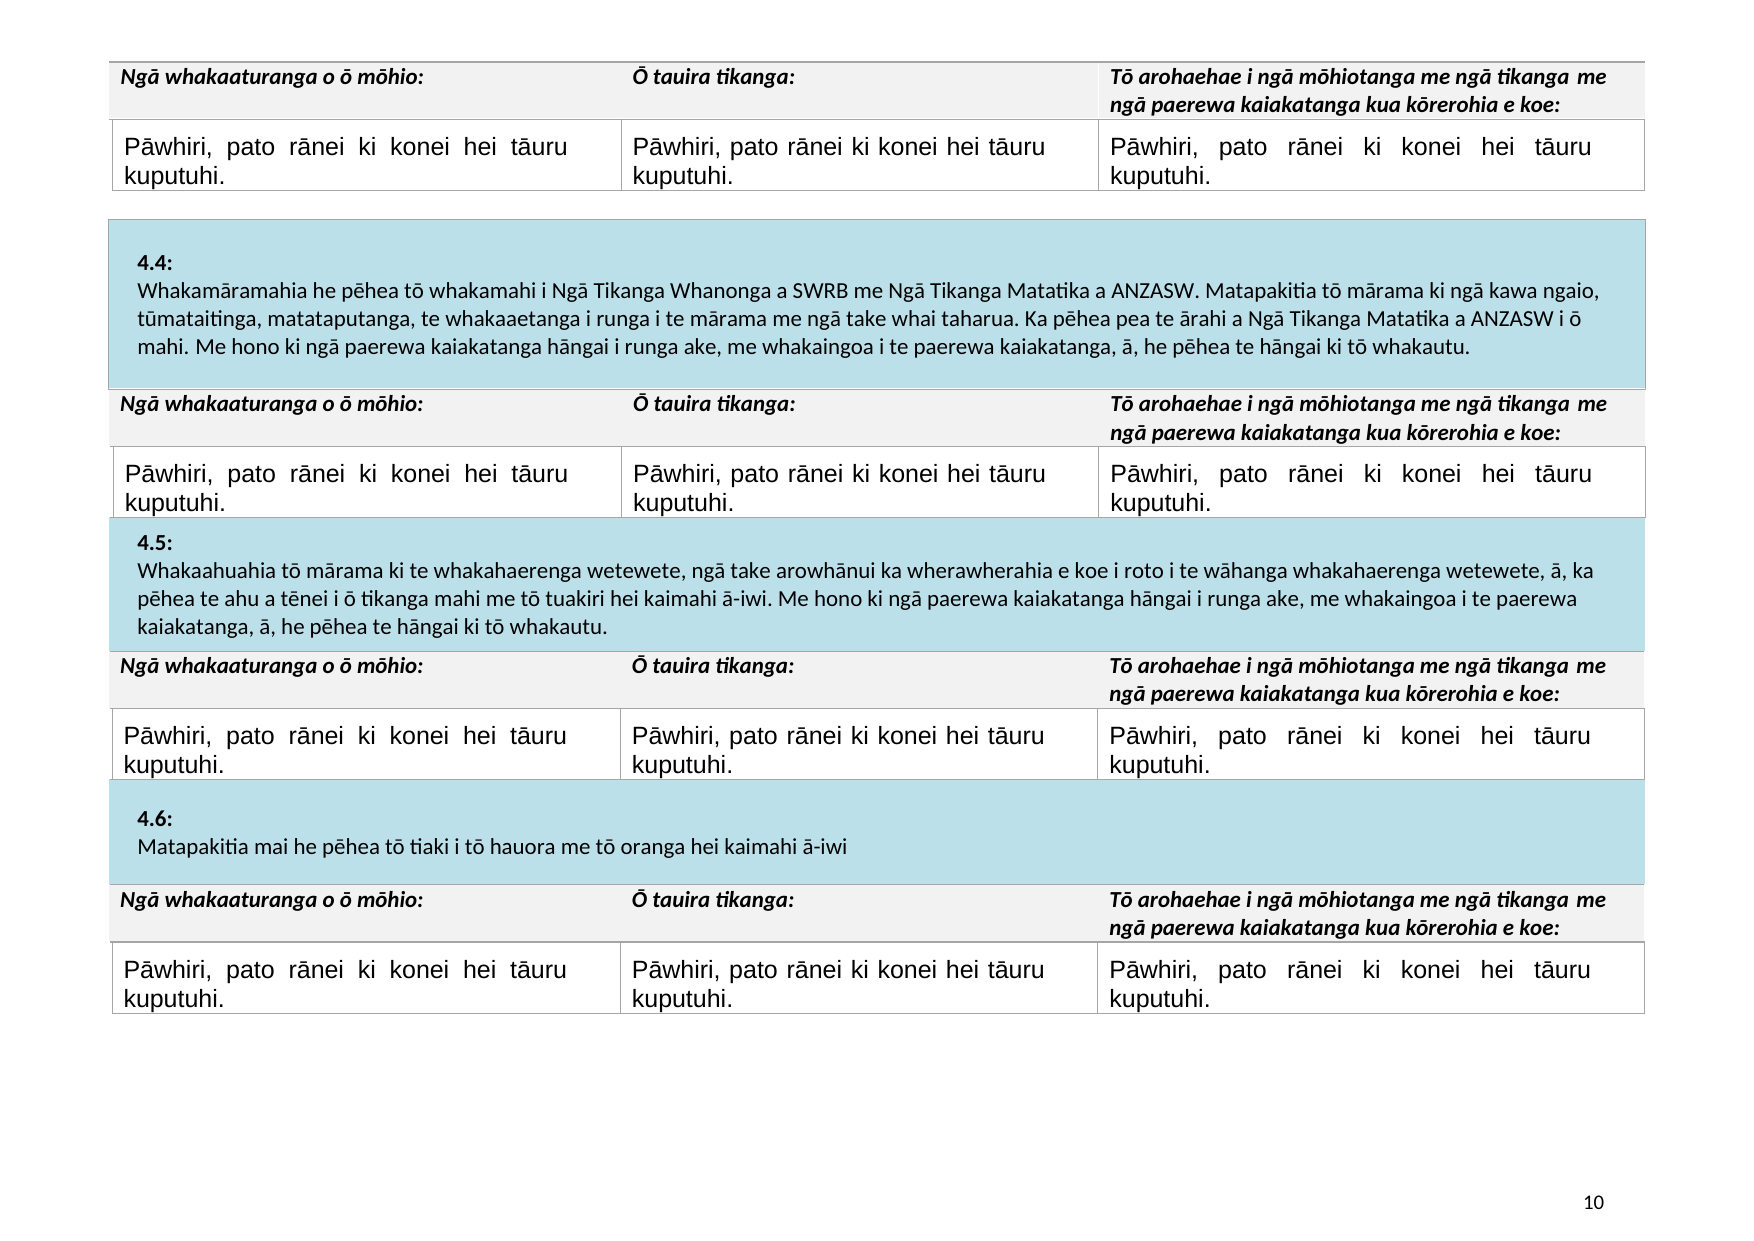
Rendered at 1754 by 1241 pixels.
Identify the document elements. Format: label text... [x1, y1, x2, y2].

table_cell 4.6: Matapakitia mai he pēhea tō tiaki i tō hauora me tō oranga hei kaimahi ā-iwi [109, 780, 1645, 884]
table_cell Ō tauira tikanga: [620, 652, 1098, 708]
table_cell Ngā whakaaturanga o ō mōhio: [109, 652, 620, 708]
table_cell Ō tauira tikanga: [621, 63, 1098, 118]
table_cell Ngā whakaaturanga o ō mōhio: [109, 390, 622, 446]
table_cell Tō arohaehae i ngā mōhiotanga me ngā tikanga me ngā paerewa kaiakatanga kua kōrerohia e koe: [1098, 652, 1644, 708]
table_cell Tō arohaehae i ngā mōhiotanga me ngā tikanga me ngā paerewa kaiakatanga kua kōrerohia e koe: [1099, 63, 1645, 118]
table_header 4.4: Whakamāramahia he pēhea tō whakamahi i Ngā Tikanga Whanonga a SWRB me Ngā Tikanga Matatika a ANZASW. Matapakitia tō mārama ki ngā kawa ngaio, tūmataitinga, matataputanga, te whakaaetanga i runga i te mārama me ngā take whai taharua. Ka pēhea pea te ārahi a Ngā Tikanga Matatika a ANZASW i ō mahi. Me hono ki ngā paerewa kaiakatanga hāngai i runga ake, me whakaingoa i te paerewa kaiakatanga, ā, he pēhea te hāngai ki tō whakautu. [109, 220, 1645, 388]
table_cell Ngā whakaaturanga o ō mōhio: [109, 63, 621, 118]
table_cell Ō tauira tikanga: [622, 390, 1099, 446]
table_cell Ngā whakaaturanga o ō mōhio: [109, 885, 620, 941]
table_cell 4.5: Whakaahuahia tō mārama ki te whakahaerenga wetewete, ngā take arowhānui ka wherawherahia e koe i roto i te wāhanga whakahaerenga wetewete, ā, ka pēhea te ahu a tēnei i ō tikanga mahi me tō tuakiri hei kaimahi ā-iwi. Me hono ki ngā paerewa kaiakatanga hāngai i runga ake, me whakaingoa i te paerewa kaiakatanga, ā, he pēhea te hāngai ki tō whakautu. [109, 518, 1645, 651]
table_cell Ō tauira tikanga: [620, 885, 1098, 941]
table_cell Tō arohaehae i ngā mōhiotanga me ngā tikanga me ngā paerewa kaiakatanga kua kōrerohia e koe: [1099, 390, 1645, 446]
table_cell Tō arohaehae i ngā mōhiotanga me ngā tikanga me ngā paerewa kaiakatanga kua kōrerohia e koe: [1098, 885, 1644, 941]
